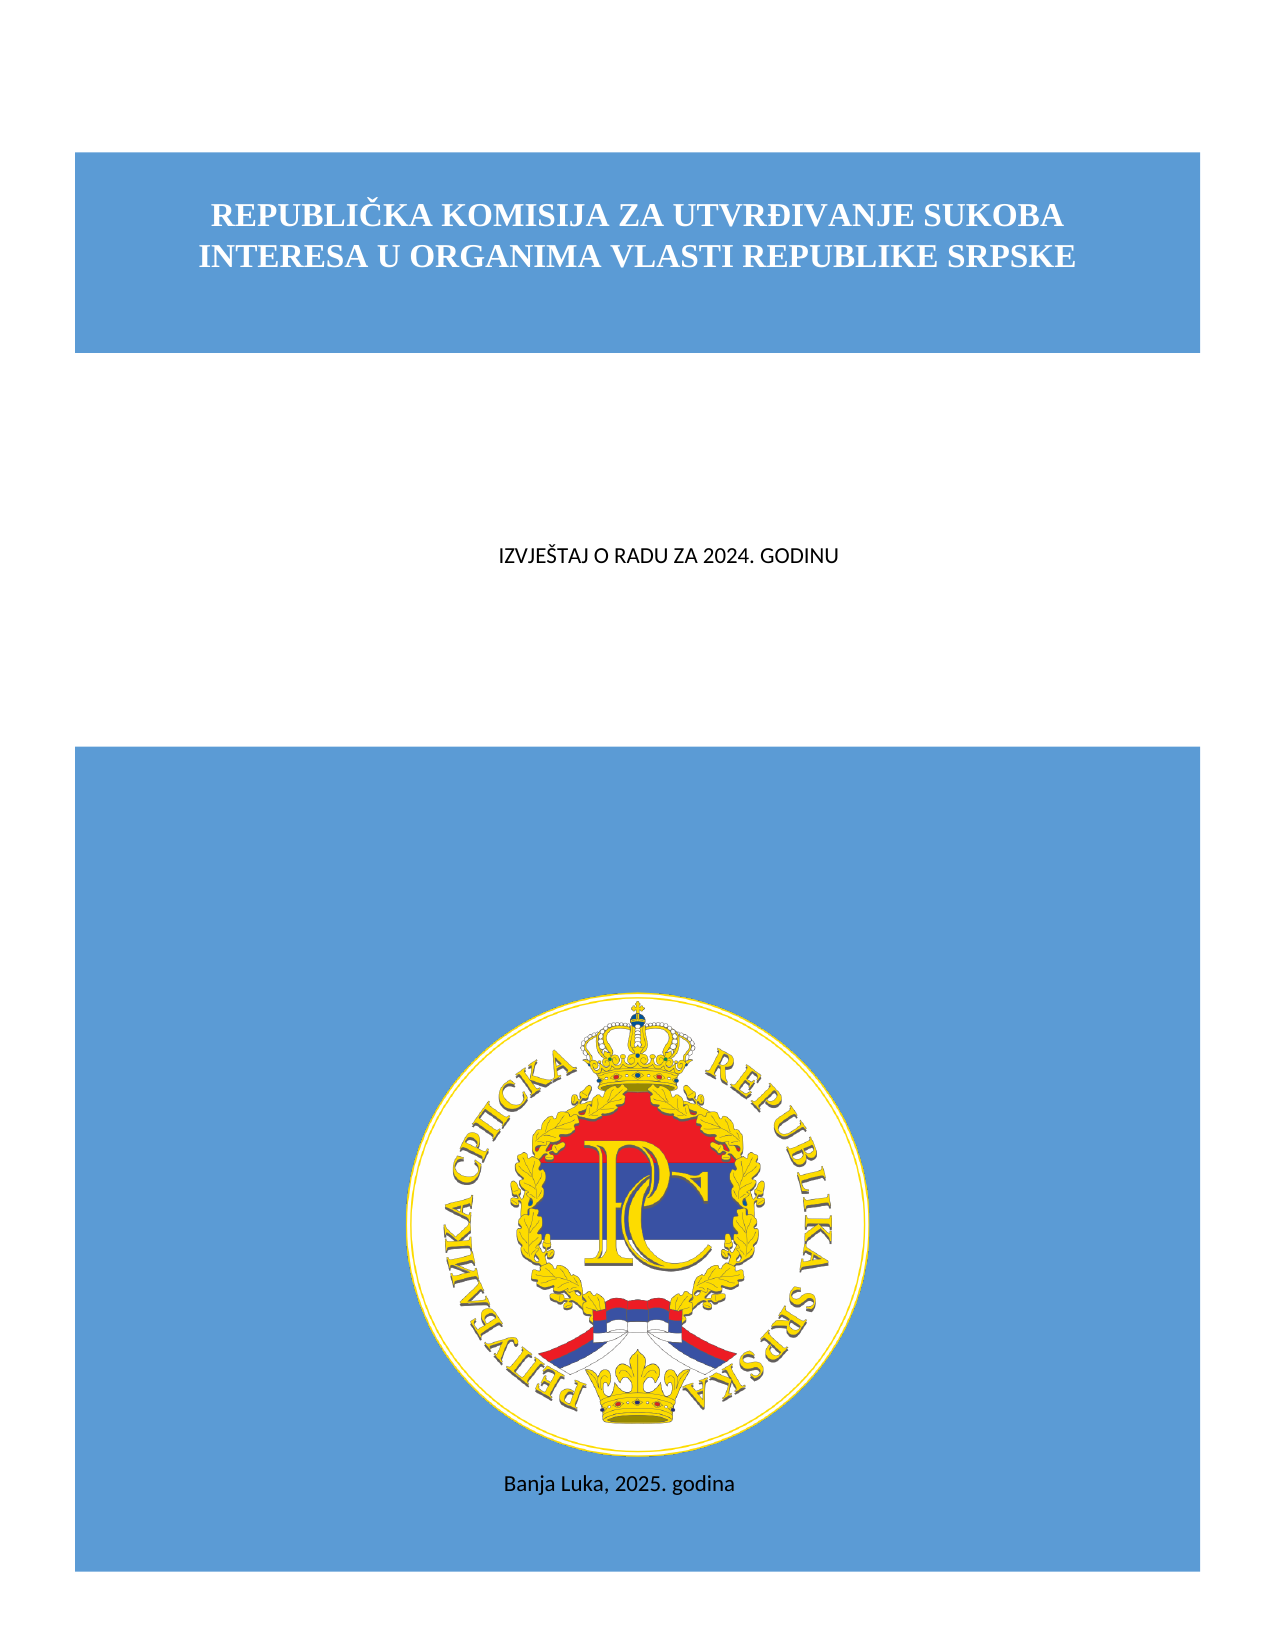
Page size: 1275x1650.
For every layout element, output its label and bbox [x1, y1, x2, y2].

picture [405, 992, 870, 1457]
